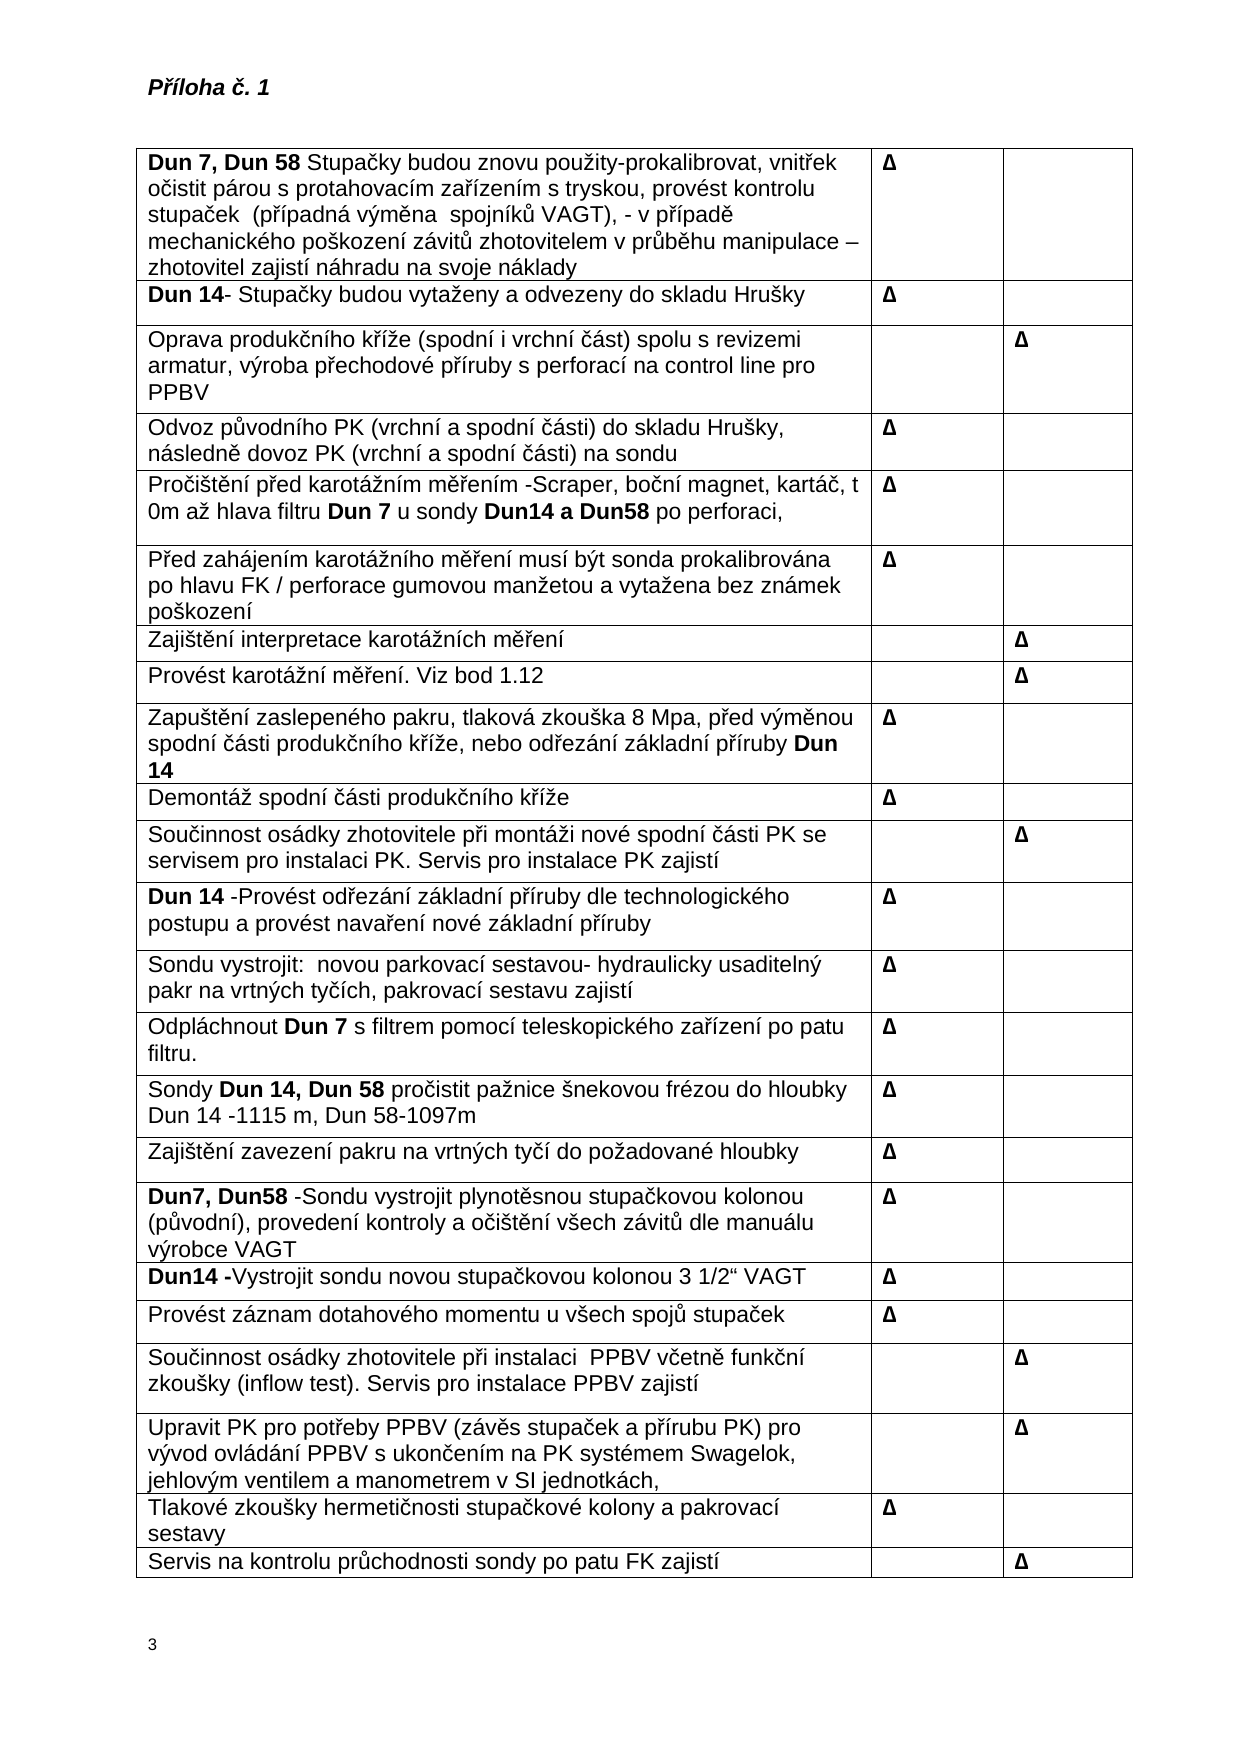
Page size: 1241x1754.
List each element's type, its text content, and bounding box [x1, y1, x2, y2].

table_cell [1004, 951, 1132, 1012]
table_cell [1004, 471, 1132, 544]
table_cell ∆ [1004, 662, 1132, 703]
table_cell [1004, 1076, 1132, 1137]
table_cell Před zahájením karotážního měření musí být sonda prokalibrována po hlavu FK / perforace gumovou manžetou a vytažena bez známek poškození [137, 546, 871, 625]
table_cell [872, 626, 1003, 661]
table_cell ∆ [872, 281, 1003, 325]
table_cell ∆ [872, 1013, 1003, 1075]
table_cell ∆ [1004, 1414, 1132, 1493]
table_cell ∆ [1004, 626, 1132, 661]
table_cell ∆ [872, 1301, 1003, 1342]
table_cell Dun 14 -Provést odřezání základní příruby dle technologického postupu a provést navaření nové základní příruby [137, 883, 871, 950]
table_cell ∆ [1004, 821, 1132, 882]
table_cell [1004, 1183, 1132, 1262]
table_cell Dun7, Dun58 -Sondu vystrojit plynotěsnou stupačkovou kolonou (původní), provedení kontroly a očištění všech závitů dle manuálu výrobce VAGT [137, 1183, 871, 1262]
table_cell Pročištění před karotážním měřením -Scraper, boční magnet, kartáč, t 0m až hlava filtru Dun 7 u sondy Dun14 a Dun58 po perforaci, [137, 471, 871, 544]
table_cell [1004, 546, 1132, 625]
table_cell Demontáž spodní části produkčního kříže [137, 784, 871, 819]
table_cell [872, 662, 1003, 703]
table_cell [1004, 1301, 1132, 1342]
table_cell Dun 7, Dun 58 Stupačky budou znovu použity-prokalibrovat, vnitřek očistit párou s protahovacím zařízením s tryskou, provést kontrolu stupaček (případná výměna spojníků VAGT), - v případě mechanického poškození závitů zhotovitelem v průběhu manipulace – zhotovitel zajistí náhradu na svoje náklady [137, 149, 871, 280]
table_cell ∆ [872, 951, 1003, 1012]
table_cell ∆ [872, 1138, 1003, 1182]
table_cell ∆ [872, 149, 1003, 280]
table_cell ∆ [1004, 1344, 1132, 1413]
table_cell ∆ [872, 546, 1003, 625]
table_cell ∆ [872, 704, 1003, 783]
table_cell Servis na kontrolu průchodnosti sondy po patu FK zajistí [137, 1548, 871, 1577]
table_cell ∆ [1004, 326, 1132, 412]
table_cell [1004, 1138, 1132, 1182]
table_cell Sondy Dun 14, Dun 58 pročistit pažnice šnekovou frézou do hloubky Dun 14 -1115 m, Dun 58-1097m [137, 1076, 871, 1137]
table_cell [1004, 414, 1132, 470]
table_cell Dun 14- Stupačky budou vytaženy a odvezeny do skladu Hrušky [137, 281, 871, 325]
table_cell Zajištění interpretace karotážních měření [137, 626, 871, 661]
table_cell Součinnost osádky zhotovitele při instalaci PPBV včetně funkční zkoušky (inflow test). Servis pro instalace PPBV zajistí [137, 1344, 871, 1413]
table_cell Provést karotážní měření. Viz bod 1.12 [137, 662, 871, 703]
table_cell ∆ [872, 414, 1003, 470]
table_cell [1004, 1013, 1132, 1075]
table_cell [1004, 281, 1132, 325]
table_cell Upravit PK pro potřeby PPBV (závěs stupaček a přírubu PK) pro vývod ovládání PPBV s ukončením na PK systémem Swagelok, jehlovým ventilem a manometrem v SI jednotkách, [137, 1414, 871, 1493]
table_cell [872, 1344, 1003, 1413]
table_cell ∆ [872, 1263, 1003, 1300]
table_cell Součinnost osádky zhotovitele při montáži nové spodní části PK se servisem pro instalaci PK. Servis pro instalace PK zajistí [137, 821, 871, 882]
table_cell Sondu vystrojit: novou parkovací sestavou- hydraulicky usaditelný pakr na vrtných tyčích, pakrovací sestavu zajistí [137, 951, 871, 1012]
table_cell [1004, 1263, 1132, 1300]
table_cell [1004, 883, 1132, 950]
table_cell [1004, 1494, 1132, 1547]
table_cell Zapuštění zaslepeného pakru, tlaková zkouška 8 Mpa, před výměnou spodní části produkčního kříže, nebo odřezání základní příruby Dun 14 [137, 704, 871, 783]
table_cell ∆ [872, 1076, 1003, 1137]
table_cell Odvoz původního PK (vrchní a spodní části) do skladu Hrušky, následně dovoz PK (vrchní a spodní části) na sondu [137, 414, 871, 470]
table_cell Dun14 -Vystrojit sondu novou stupačkovou kolonou 3 1/2“ VAGT [137, 1263, 871, 1300]
table_cell [1004, 149, 1132, 280]
table_cell [1004, 784, 1132, 819]
table_cell Zajištění zavezení pakru na vrtných tyčí do požadované hloubky [137, 1138, 871, 1182]
table_cell [872, 326, 1003, 412]
table_cell [872, 1414, 1003, 1493]
table_cell ∆ [1004, 1548, 1132, 1577]
table_cell [872, 1548, 1003, 1577]
table_cell ∆ [872, 471, 1003, 544]
table_cell ∆ [872, 784, 1003, 819]
table_cell ∆ [872, 1183, 1003, 1262]
table_cell Oprava produkčního kříže (spodní i vrchní část) spolu s revizemi armatur, výroba přechodové příruby s perforací na control line pro PPBV [137, 326, 871, 412]
table_cell Tlakové zkoušky hermetičnosti stupačkové kolony a pakrovací sestavy [137, 1494, 871, 1547]
table_cell Odpláchnout Dun 7 s filtrem pomocí teleskopického zařízení po patu filtru. [137, 1013, 871, 1075]
table_cell Provést záznam dotahového momentu u všech spojů stupaček [137, 1301, 871, 1342]
table_cell [872, 821, 1003, 882]
table_cell [1004, 704, 1132, 783]
table_cell ∆ [872, 1494, 1003, 1547]
table_cell ∆ [872, 883, 1003, 950]
